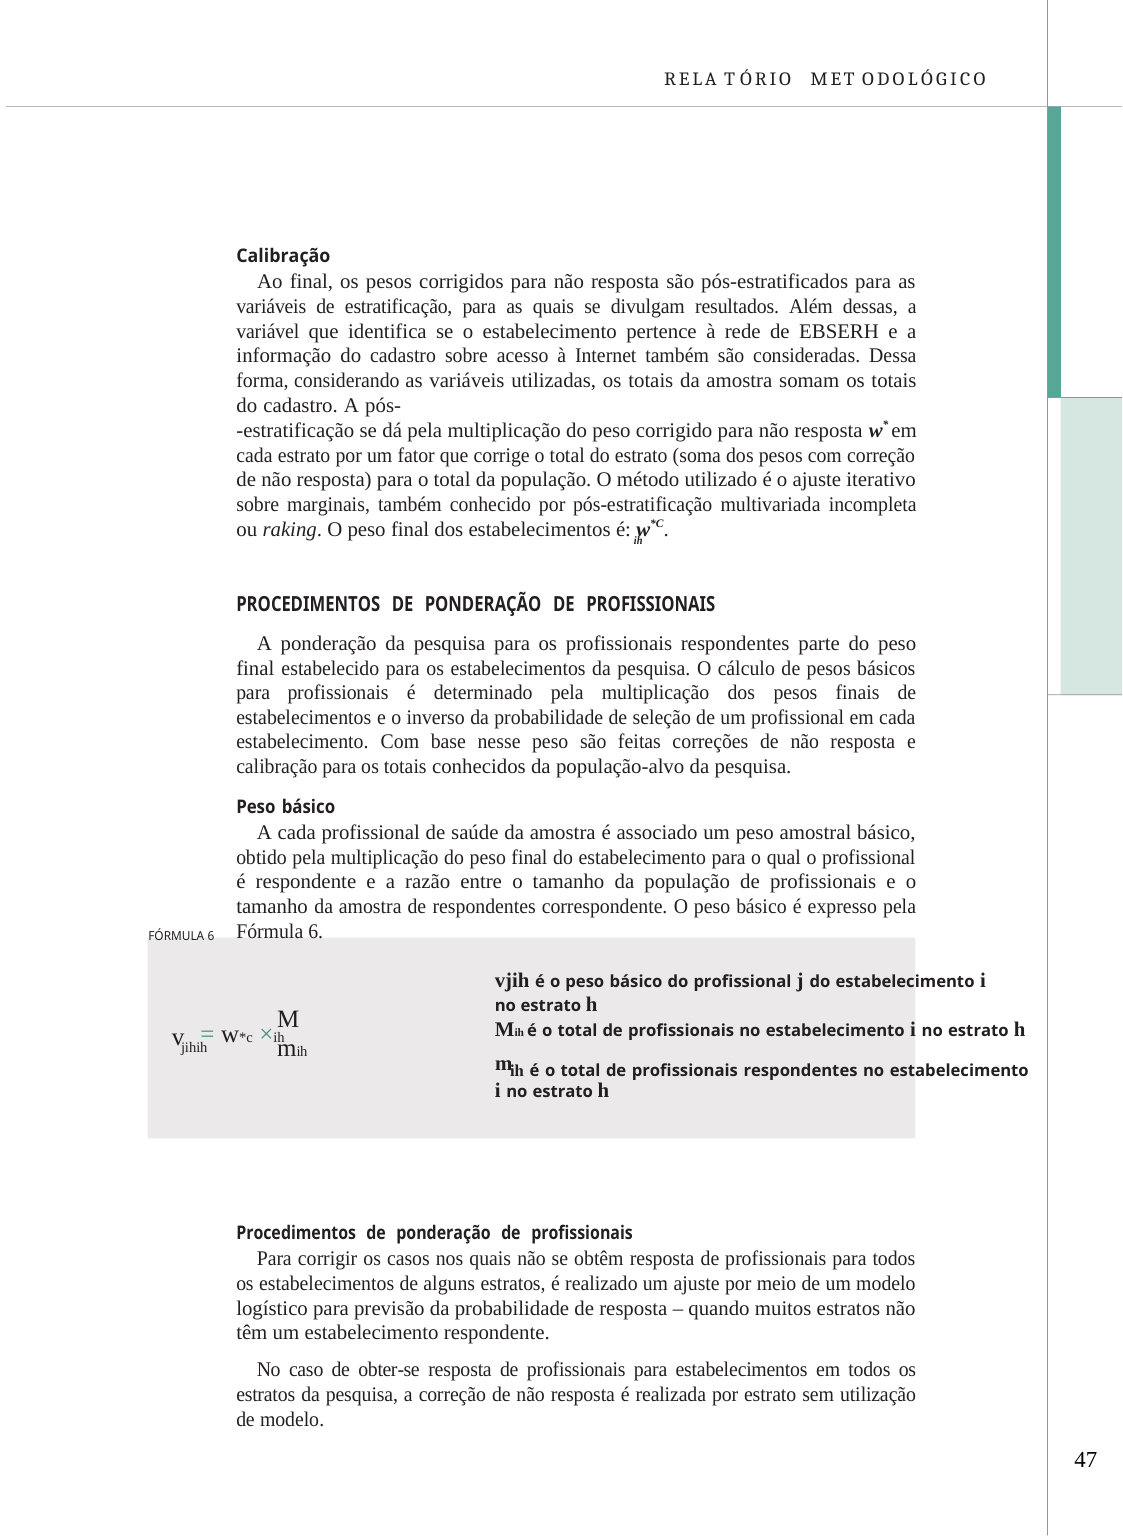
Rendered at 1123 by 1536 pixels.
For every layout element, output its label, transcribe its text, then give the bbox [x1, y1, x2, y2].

text No caso de obter-se resposta de profissionais para estabelecimentos em todos os estratos da pesquisa, a correção de não resposta é realizada por estrato sem utilização de modelo. [236, 1357, 916, 1431]
text Procedimentos de ponderação de profissionais [236, 1219, 1104, 1245]
text Peso básico [236, 793, 1104, 818]
text Calibração [236, 242, 1104, 268]
text -estratificação se dá pela multiplicação do peso corrigido para não resposta w* em cada estrato por um fator que corrige o total do estrato (soma dos pesos com correção de não resposta) para o total da população. O método utilizado é o ajuste iterativo sobre marginais, também conhecido por pós-estratificação multivariada incompleta ou raking. O peso final dos estabelecimentos é: w*C. [236, 418, 917, 541]
text FÓRMULA 6 [148, 927, 227, 944]
subtitle PROCEDIMENTOS DE PONDERAÇÃO DE PROFISSIONAIS [236, 589, 1104, 618]
text A ponderação da pesquisa para os profissionais respondentes parte do peso final estabelecido para os estabelecimentos da pesquisa. O cálculo de pesos básicos para profissionais é determinado pela multiplicação dos pesos finais de estabelecimentos e o inverso da probabilidade de seleção de um profissional em cada estabelecimento. Com base nesse peso são feitas correções de não resposta e calibração para os totais conhecidos da população-alvo da pesquisa. [236, 631, 917, 778]
text Ao final, os pesos corrigidos para não resposta são pós-estratificados para as variáveis de estratificação, para as quais se divulgam resultados. Além dessas, a variável que identifica se o estabelecimento pertence à rede de EBSERH e a informação do cadastro sobre acesso à Internet também são consideradas. Dessa forma, considerando as variáveis utilizadas, os totais da amostra somam os totais do cadastro. A pós- [236, 269, 917, 417]
text A cada profissional de saúde da amostra é associado um peso amostral básico, obtido pela multiplicação do peso final do estabelecimento para o qual o profissional é respondente e a razão entre o tamanho da população de profissionais e o tamanho da amostra de respondentes correspondente. O peso básico é expresso pela Fórmula 6. [236, 820, 917, 943]
text Para corrigir os casos nos quais não se obtêm resposta de profissionais para todos os estabelecimentos de alguns estratos, é realizado um ajuste por meio de um modelo logístico para previsão da probabilidade de resposta – quando muitos estratos não têm um estabelecimento respondente. [236, 1246, 917, 1344]
